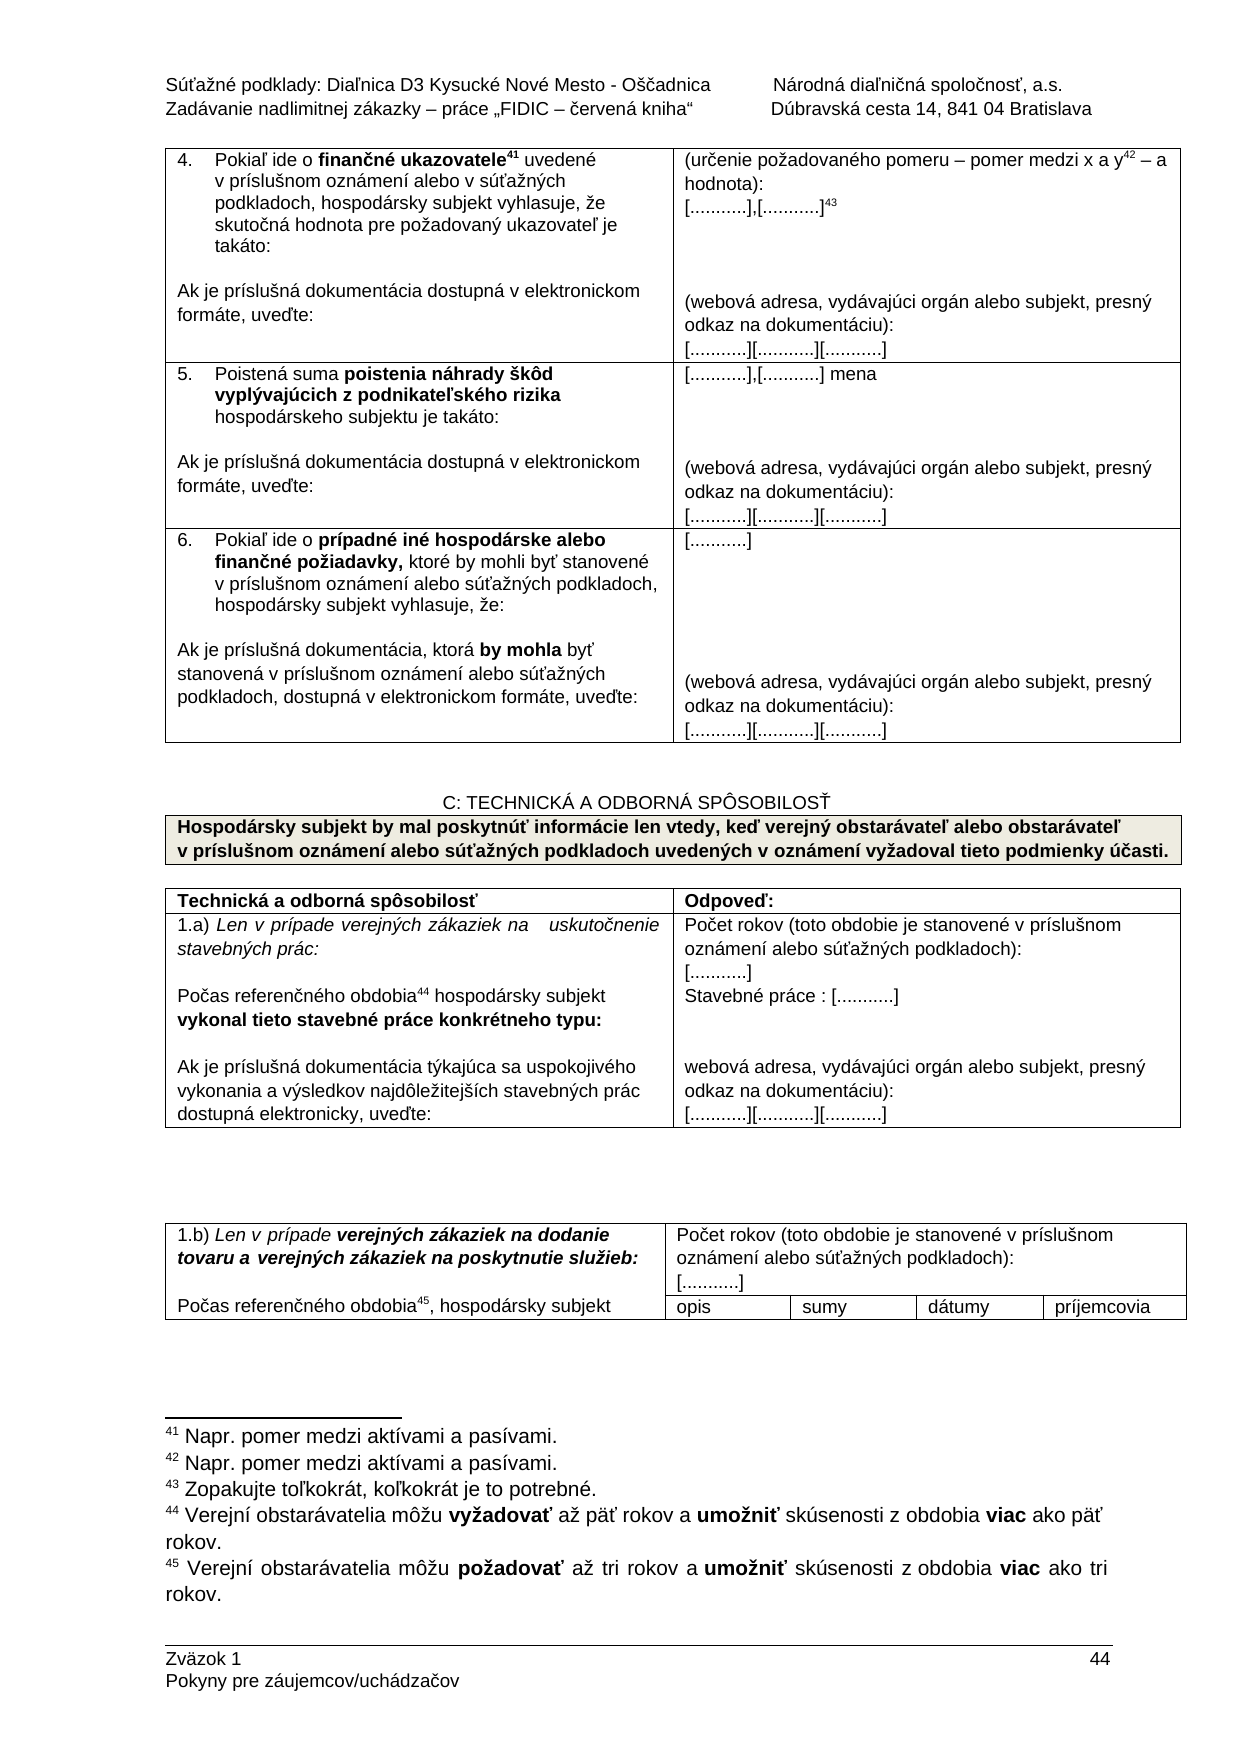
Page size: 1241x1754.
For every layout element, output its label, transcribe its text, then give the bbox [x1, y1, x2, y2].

table_header Technická a odborná spôsobilosť [166, 889, 673, 913]
table_cell 1.a) Len v prípade verejných zákaziek na uskutočnenie stavebných prác: Počas referenčného obdobia hospodársky subjekt vykonal tieto stavebné práce konkrétneho typu: Ak je príslušná dokumentácia týkajúca sa uspokojivého vykonania a výsledkov najdôležitejších stavebných prác dostupná elektronicky, uveďte: [166, 914, 673, 1127]
table_cell sumy [791, 1296, 916, 1319]
table_cell [...........] (webová adresa, vydávajúci orgán alebo subjekt, presný odkaz na dokumentáciu): [...........][...........][...........] [674, 529, 1180, 742]
table_cell (určenie požadovaného pomeru – pomer medzi x a y – a hodnota): [...........],[...........] (webová adresa, vydávajúci orgán alebo subjekt, presný odkaz na dokumentáciu): [...........][...........][...........] [674, 149, 1180, 362]
table_cell dátumy [917, 1296, 1043, 1319]
table_header Odpoveď: [674, 889, 1180, 913]
table_header Hospodársky subjekt by mal poskytnúť informácie len vtedy, keď verejný obstarávateľ alebo obstarávateľ v príslušnom oznámení alebo súťažných podkladoch uvedených v oznámení vyžadoval tieto podmienky účasti. [166, 816, 1181, 864]
table_cell Počet rokov (toto obdobie je stanovené v príslušnom oznámení alebo súťažných podkladoch): [...........] Stavebné práce : [...........] webová adresa, vydávajúci orgán alebo subjekt, presný odkaz na dokumentáciu): [...........][...........][...........] [674, 914, 1180, 1127]
table_cell Poistená suma poistenia náhrady škôd vyplývajúcich z podnikateľského rizika hospodárskeho subjektu je takáto: Ak je príslušná dokumentácia dostupná v elektronickom formáte, uveďte: [166, 363, 673, 528]
table_header 1.b) Len v prípade verejných zákaziek na dodanie tovaru a verejných zákaziek na poskytnutie služieb: Počas referenčného obdobia, hospodársky subjekt doručil tieto hlavné zásielky stanoveného typu alebo poskytol tieto hlavné služby stanoveného typu: Pri zostavovaní zoznamu, uveďte výšku súm, dátumy a príjemcov, či už verejných alebo súkromných: [166, 1224, 665, 1319]
table_header Počet rokov (toto obdobie je stanovené v príslušnom oznámení alebo súťažných podkladoch): [...........] [666, 1224, 1186, 1294]
text C: TECHNICKÁ A ODBORNÁ SPÔSOBILOSŤ [165, 792, 1107, 813]
table_cell Pokiaľ ide o finančné ukazovatele uvedené v príslušnom oznámení alebo v súťažných podkladoch, hospodársky subjekt vyhlasuje, že skutočná hodnota pre požadovaný ukazovateľ je takáto: Ak je príslušná dokumentácia dostupná v elektronickom formáte, uveďte: [166, 149, 673, 362]
table_cell Pokiaľ ide o prípadné iné hospodárske alebo finančné požiadavky, ktoré by mohli byť stanovené v príslušnom oznámení alebo súťažných podkladoch, hospodársky subjekt vyhlasuje, že: Ak je príslušná dokumentácia, ktorá by mohla byť stanovená v príslušnom oznámení alebo súťažných podkladoch, dostupná v elektronickom formáte, uveďte: [166, 529, 673, 742]
table_cell príjemcovia [1044, 1296, 1186, 1319]
table_cell [...........],[...........] mena (webová adresa, vydávajúci orgán alebo subjekt, presný odkaz na dokumentáciu): [...........][...........][...........] [674, 363, 1180, 528]
table_cell opis [666, 1296, 790, 1319]
